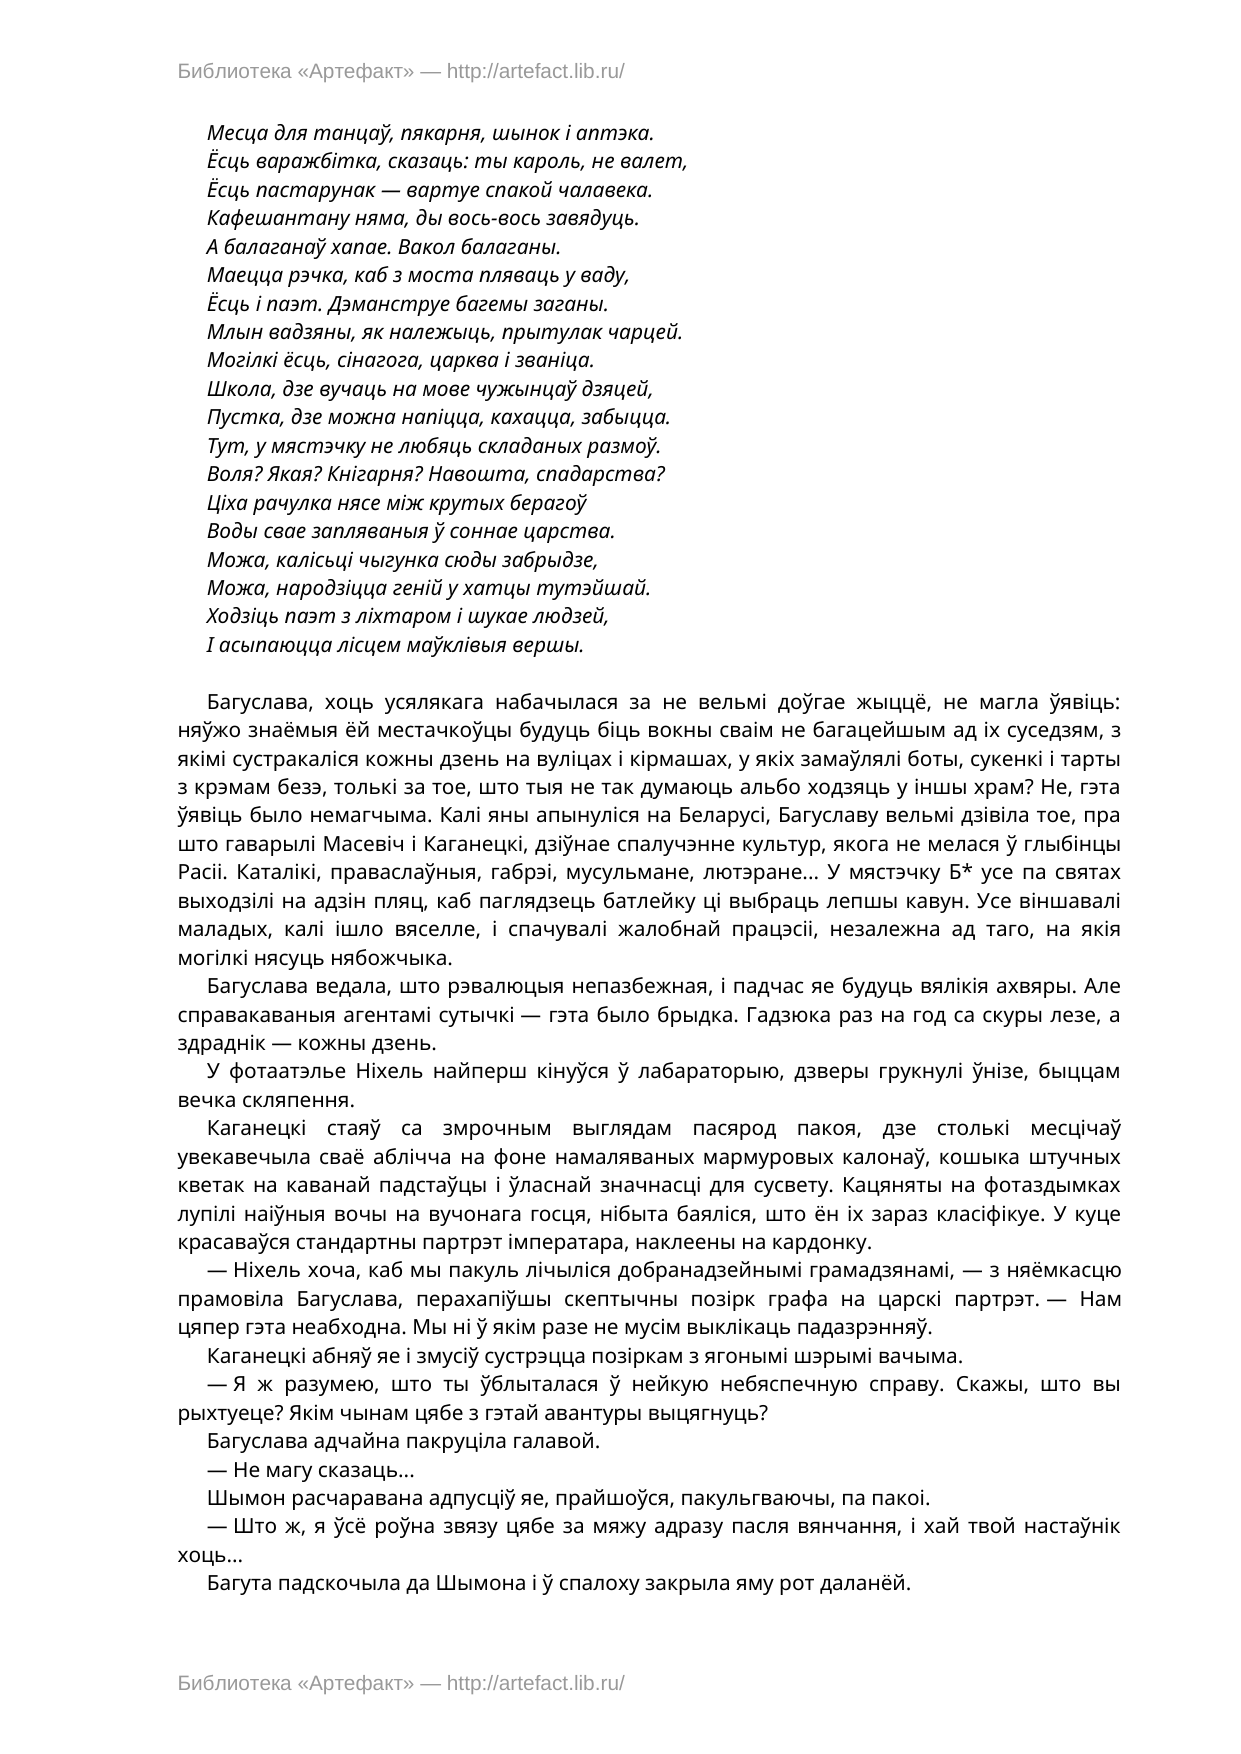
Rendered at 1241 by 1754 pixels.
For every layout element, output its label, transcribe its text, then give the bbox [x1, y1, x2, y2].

text Можа, народзіцца геній у хатцы тутэйшай. [177, 573, 1122, 602]
text Ёсць пастарунак — вартуе спакой чалавека. [177, 175, 1122, 203]
text Ходзіць паэт з ліхтаром і шукае людзей, [177, 602, 1122, 630]
text — Я ж разумею, што ты ўблыталася ў нейкую небяспечную справу. Скажы, што вы рыхтуеце? Якім чынам цябе з гэтай авантуры выцягнуць? [177, 1369, 1122, 1426]
text Месца для танцаў, пякарня, шынок і аптэка. [177, 118, 1122, 147]
text Пустка, дзе можна напіцца, кахацца, забыцца. [177, 402, 1122, 431]
text Шымон расчаравана адпусціў яе, прайшоўся, пакульгваючы, па пакоі. [177, 1483, 1122, 1512]
text Могілкі ёсць, сінагога, царква і званіца. [177, 346, 1122, 374]
text — Што ж, я ўсё роўна звязу цябе за мяжу адразу пасля вянчання, і хай твой настаўнік хоць... [177, 1512, 1122, 1568]
text Каганецкі абняў яе і змусіў сустрэцца позіркам з ягонымі шэрымі вачыма. [177, 1341, 1122, 1369]
text Багуслава адчайна пакруціла галавой. [177, 1426, 1122, 1455]
text Воды свае запляваныя ў соннае царства. [177, 516, 1122, 545]
text — Не магу сказаць... [177, 1455, 1122, 1483]
text Школа, дзе вучаць на мове чужынцаў дзяцей, [177, 374, 1122, 402]
text Ёсць і паэт. Дэманструе багемы заганы. [177, 289, 1122, 317]
text Маецца рэчка, каб з моста пляваць у ваду, [177, 260, 1122, 289]
text Млын вадзяны, як належыць, прытулак чарцей. [177, 317, 1122, 346]
text Ёсць варажбітка, сказаць: ты кароль, не валет, [177, 147, 1122, 175]
text Багуслава, хоць усялякага набачылася за не вельмі доўгае жыццё, не магла ўявіць: няўжо знаёмыя ёй местачкоўцы будуць біць вокны сваім не багацейшым ад іх суседзям, з якімі сустракаліся кожны дзень на вуліцах і кірмашах, у якіх замаўлялі боты, сукенкі і тарты з крэмам безэ, толькі за тое, што тыя не так думаюць альбо ходзяць у іншы храм? Не, гэта ўявіць было немагчыма. Калі яны апынуліся на Беларусі, Багуславу вельмі дзівіла тое, пра што гаварылі Масевіч і Каганецкі, дзіўнае спалучэнне культур, якога не мелася ў глыбінцы Расіі. Каталікі, праваслаўныя, габрэі, мусульмане, лютэране... У мястэчку Б* усе па святах выходзілі на адзін пляц, каб паглядзець батлейку ці выбраць лепшы кавун. Усе віншавалі маладых, калі ішло вяселле, і спачувалі жалобнай працэсіі, незалежна ад таго, на якія могілкі нясуць нябожчыка. [177, 687, 1122, 971]
text Ціха рачулка нясе між крутых берагоў [177, 488, 1122, 516]
text І асыпаюцца лісцем маўклівыя вершы. [177, 630, 1122, 658]
text Каганецкі стаяў са змрочным выглядам пасярод пакоя, дзе столькі месцічаў увекавечыла сваё аблічча на фоне намаляваных мармуровых калонаў, кошыка штучных кветак на каванай падстаўцы і ўласнай значнасці для сусвету. Кацяняты на фотаздымках лупілі наіўныя вочы на вучонага госця, нібыта баяліся, што ён іх зараз класіфікуе. У куце красаваўся стандартны партрэт імператара, наклеены на кардонку. [177, 1113, 1122, 1256]
text Можа, калісьці чыгунка сюды забрыдзе, [177, 545, 1122, 573]
text У фотаатэлье Ніхель найперш кінуўся ў лабараторыю, дзверы грукнулі ўнізе, быццам вечка скляпення. [177, 1057, 1122, 1113]
text А балаганаў хапае. Вакол балаганы. [177, 232, 1122, 260]
text Багуслава ведала, што рэвалюцыя непазбежная, і падчас яе будуць вялікія ахвяры. Але справакаваныя агентамі сутычкі — гэта было брыдка. Гадзюка раз на год са скуры лезе, а здраднік — кожны дзень. [177, 971, 1122, 1057]
text Тут, у мястэчку не любяць складаных размоў. [177, 431, 1122, 459]
text Воля? Якая? Кнігарня? Навошта, спадарства? [177, 459, 1122, 488]
text Кафешантану няма, ды вось-вось завядуць. [177, 203, 1122, 232]
text — Ніхель хоча, каб мы пакуль лічыліся добранадзейнымі грамадзянамі, — з няёмкасцю прамовіла Багуслава, перахапіўшы скептычны позірк графа на царскі партрэт. — Нам цяпер гэта неабходна. Мы ні ў якім разе не мусім выклікаць падазрэнняў. [177, 1256, 1122, 1341]
text Багута падскочыла да Шымона і ў спалоху закрыла яму рот даланёй. [177, 1568, 1122, 1597]
